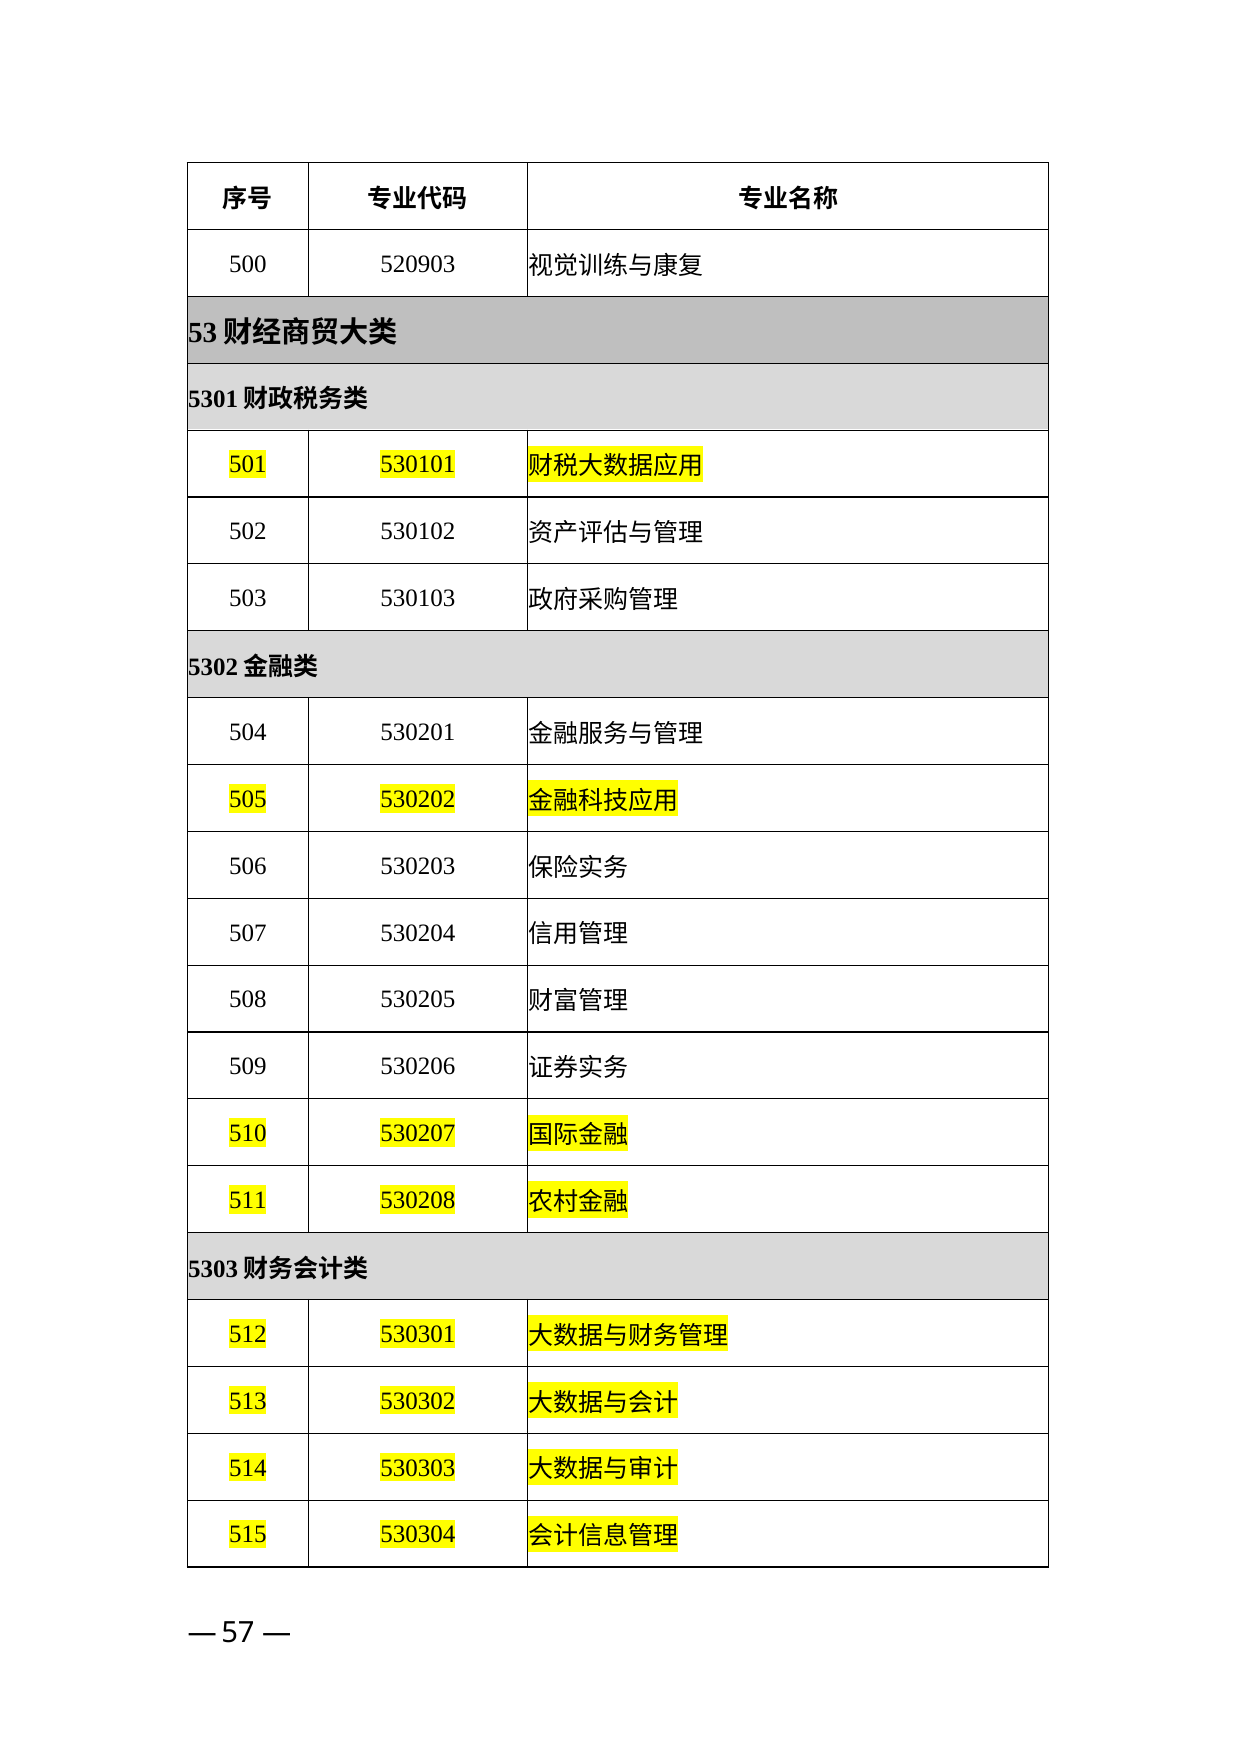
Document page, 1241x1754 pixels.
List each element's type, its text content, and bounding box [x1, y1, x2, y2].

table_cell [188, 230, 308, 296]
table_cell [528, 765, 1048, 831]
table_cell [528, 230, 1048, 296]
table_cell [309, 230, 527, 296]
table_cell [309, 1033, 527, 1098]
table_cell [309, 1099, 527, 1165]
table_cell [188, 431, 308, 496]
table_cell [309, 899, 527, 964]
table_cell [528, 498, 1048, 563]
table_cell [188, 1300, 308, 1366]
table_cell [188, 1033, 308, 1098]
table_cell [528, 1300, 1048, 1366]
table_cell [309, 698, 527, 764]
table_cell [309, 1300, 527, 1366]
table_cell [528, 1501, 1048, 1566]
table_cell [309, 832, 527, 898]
table_header 序号 [188, 163, 308, 229]
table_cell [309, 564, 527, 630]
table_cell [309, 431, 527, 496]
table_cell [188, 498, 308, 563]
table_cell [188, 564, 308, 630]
table_header 专业代码 [309, 163, 527, 229]
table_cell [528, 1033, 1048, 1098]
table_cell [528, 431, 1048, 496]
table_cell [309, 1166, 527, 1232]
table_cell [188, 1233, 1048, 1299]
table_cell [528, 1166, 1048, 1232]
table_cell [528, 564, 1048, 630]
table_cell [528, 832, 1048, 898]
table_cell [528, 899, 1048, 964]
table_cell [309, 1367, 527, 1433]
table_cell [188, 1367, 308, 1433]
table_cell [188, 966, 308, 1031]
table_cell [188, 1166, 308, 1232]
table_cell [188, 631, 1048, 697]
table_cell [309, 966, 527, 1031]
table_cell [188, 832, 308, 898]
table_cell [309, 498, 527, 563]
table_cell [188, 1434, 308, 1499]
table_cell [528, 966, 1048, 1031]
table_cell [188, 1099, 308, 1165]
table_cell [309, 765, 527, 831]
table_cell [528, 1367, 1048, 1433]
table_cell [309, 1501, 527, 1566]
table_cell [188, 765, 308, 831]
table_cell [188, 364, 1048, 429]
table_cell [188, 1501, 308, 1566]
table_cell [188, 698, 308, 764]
table_header 专业名称 [528, 163, 1048, 229]
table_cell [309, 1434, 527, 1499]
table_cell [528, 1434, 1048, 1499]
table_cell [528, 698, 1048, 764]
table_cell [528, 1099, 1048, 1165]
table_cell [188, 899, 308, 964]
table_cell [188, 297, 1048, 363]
